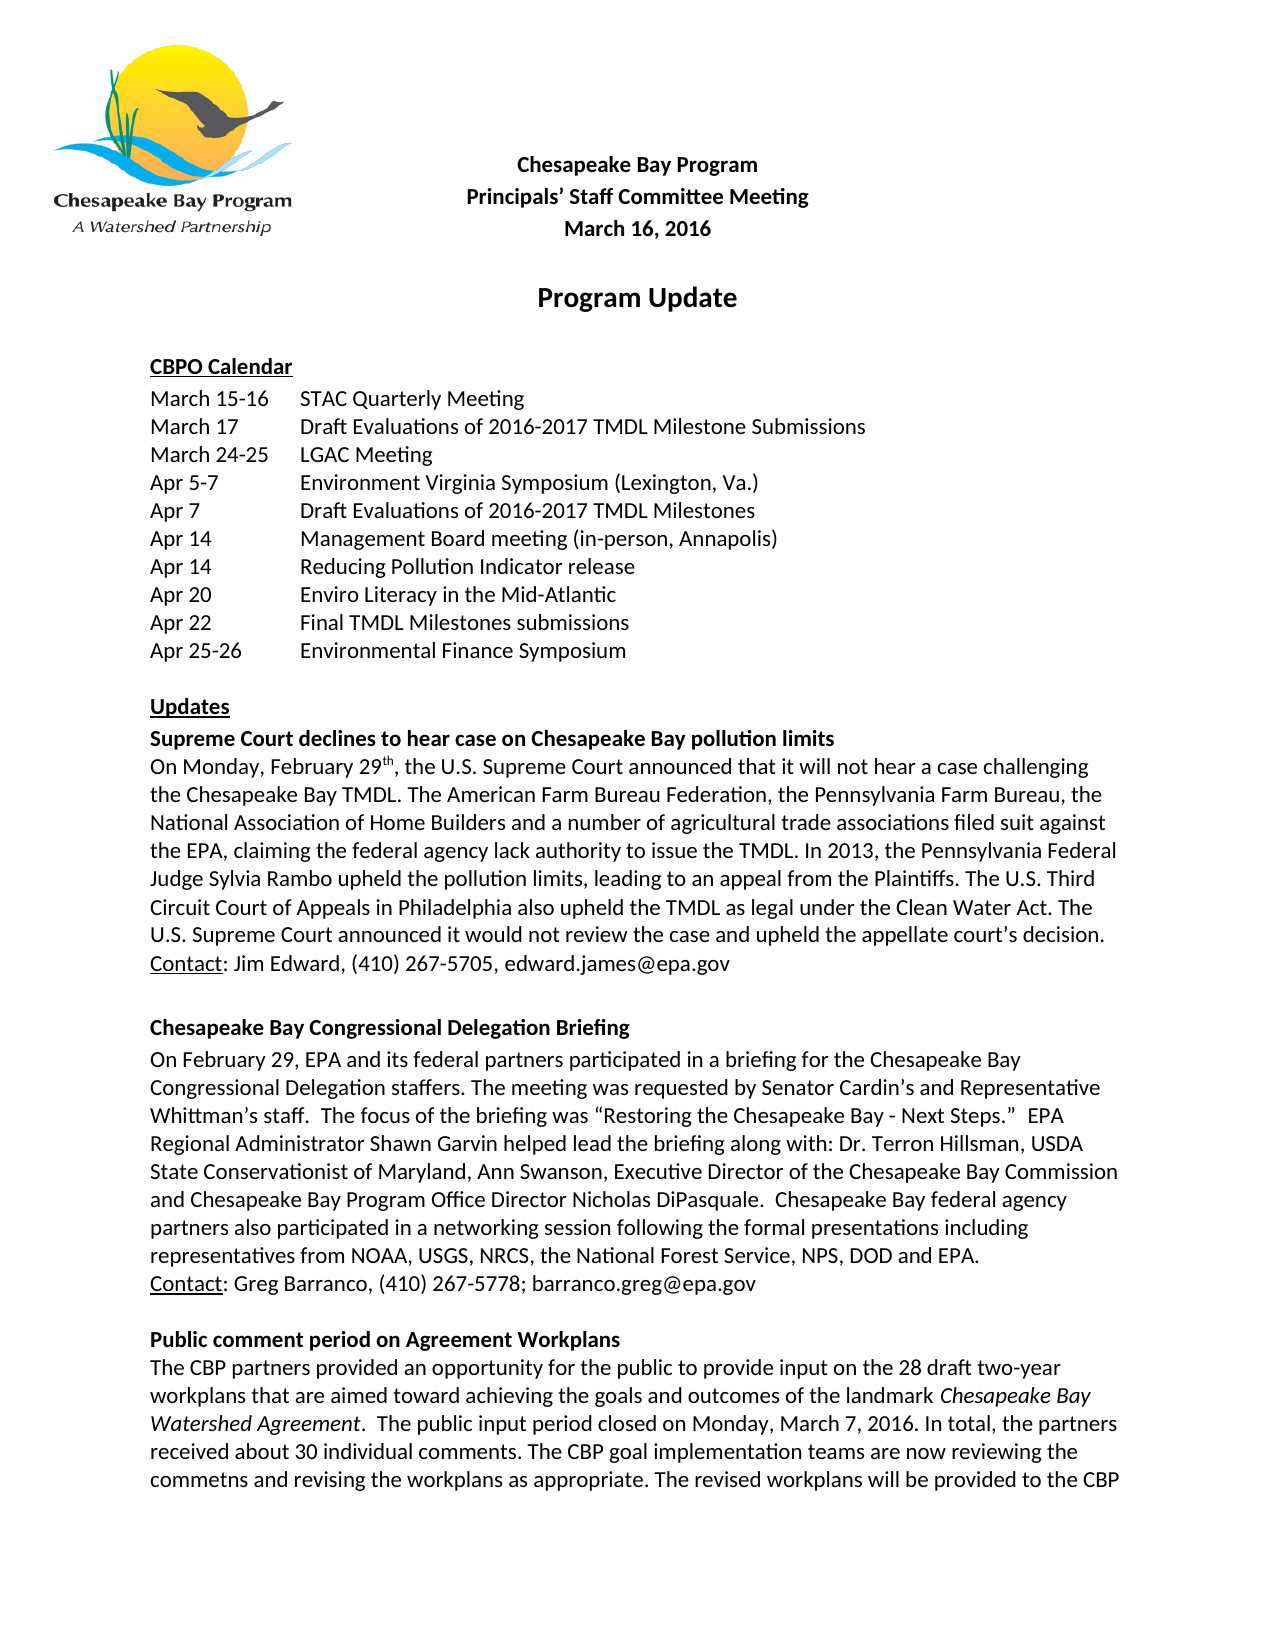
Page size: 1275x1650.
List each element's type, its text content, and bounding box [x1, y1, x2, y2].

text Apr 25-26 Environmental Finance Symposium [150, 636, 1125, 664]
text Apr 7 Draft Evaluations of 2016-2017 TMDL Milestones [150, 496, 1125, 524]
text Apr 5-7 Environment Virginia Symposium (Lexington, Va.) [150, 468, 1125, 496]
text March 16, 2016 [150, 214, 1125, 242]
text Supreme Court declines to hear case on Chesapeake Bay pollution limits [150, 724, 1125, 752]
picture [172, 178, 292, 182]
text On Monday, February 29th, the U.S. Supreme Court announced that it will not hear a case challenging the Chesapeake Bay TMDL. The American Farm Bureau Federation, the Pennsylvania Farm Bureau, the National Association of Home Builders and a number of agricultural trade associations filed suit against the EPA, claiming the federal agency lack authority to issue the TMDL. In 2013, the Pennsylvania Federal Judge Sylvia Rambo upheld the pollution limits, leading to an appeal from the Plaintiffs. The U.S. Third Circuit Court of Appeals in Philadelphia also upheld the TMDL as legal under the Clean Water Act. The U.S. Supreme Court announced it would not review the case and upheld the appellate court’s decision. [150, 752, 1125, 949]
text Contact: Jim Edward, (410) 267-5705, edward.james@epa.gov [150, 949, 1125, 977]
text Principals’ Staff Committee Meeting [150, 182, 1125, 210]
text Apr 14 Management Board meeting (in-person, Annapolis) [150, 524, 1125, 552]
text Chesapeake Bay Congressional Delegation Briefing [150, 1013, 1125, 1041]
text Apr 14 Reducing Pollution Indicator release [150, 552, 1125, 580]
text Apr 22 Final TMDL Milestones submissions [150, 608, 1125, 636]
text Apr 20 Enviro Literacy in the Mid-Atlantic [150, 580, 1125, 608]
text Contact: Greg Barranco, (410) 267-5778; barranco.greg@epa.gov [150, 1269, 1125, 1297]
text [150, 1353, 1125, 1493]
text Chesapeake Bay Program [150, 150, 1125, 178]
text Public comment period on Agreement Workplans [150, 1325, 1125, 1353]
text March 24-25 LGAC Meeting [150, 440, 1125, 468]
text Updates [150, 692, 1125, 720]
text CBPO Calendar [150, 352, 1125, 380]
text March 17 Draft Evaluations of 2016-2017 TMDL Milestone Submissions [150, 412, 1125, 440]
text March 15-16 STAC Quarterly Meeting [150, 384, 1125, 412]
text Program Update [150, 279, 1125, 314]
text On February 29, EPA and its federal partners participated in a briefing for the Chesapeake Bay Congressional Delegation staffers. The meeting was requested by Senator Cardin’s and Representative Whittman’s staff. The focus of the briefing was “Restoring the Chesapeake Bay - Next Steps.” EPA Regional Administrator Shawn Garvin helped lead the briefing along with: Dr. Terron Hillsman, USDA State Conservationist of Maryland, Ann Swanson, Executive Director of the Chesapeake Bay Commission and Chesapeake Bay Program Office Director Nicholas DiPasquale. Chesapeake Bay federal agency partners also participated in a networking session following the formal presentations including representatives from NOAA, USGS, NRCS, the National Forest Service, NPS, DOD and EPA. [150, 1045, 1125, 1269]
picture [53, 45, 292, 236]
